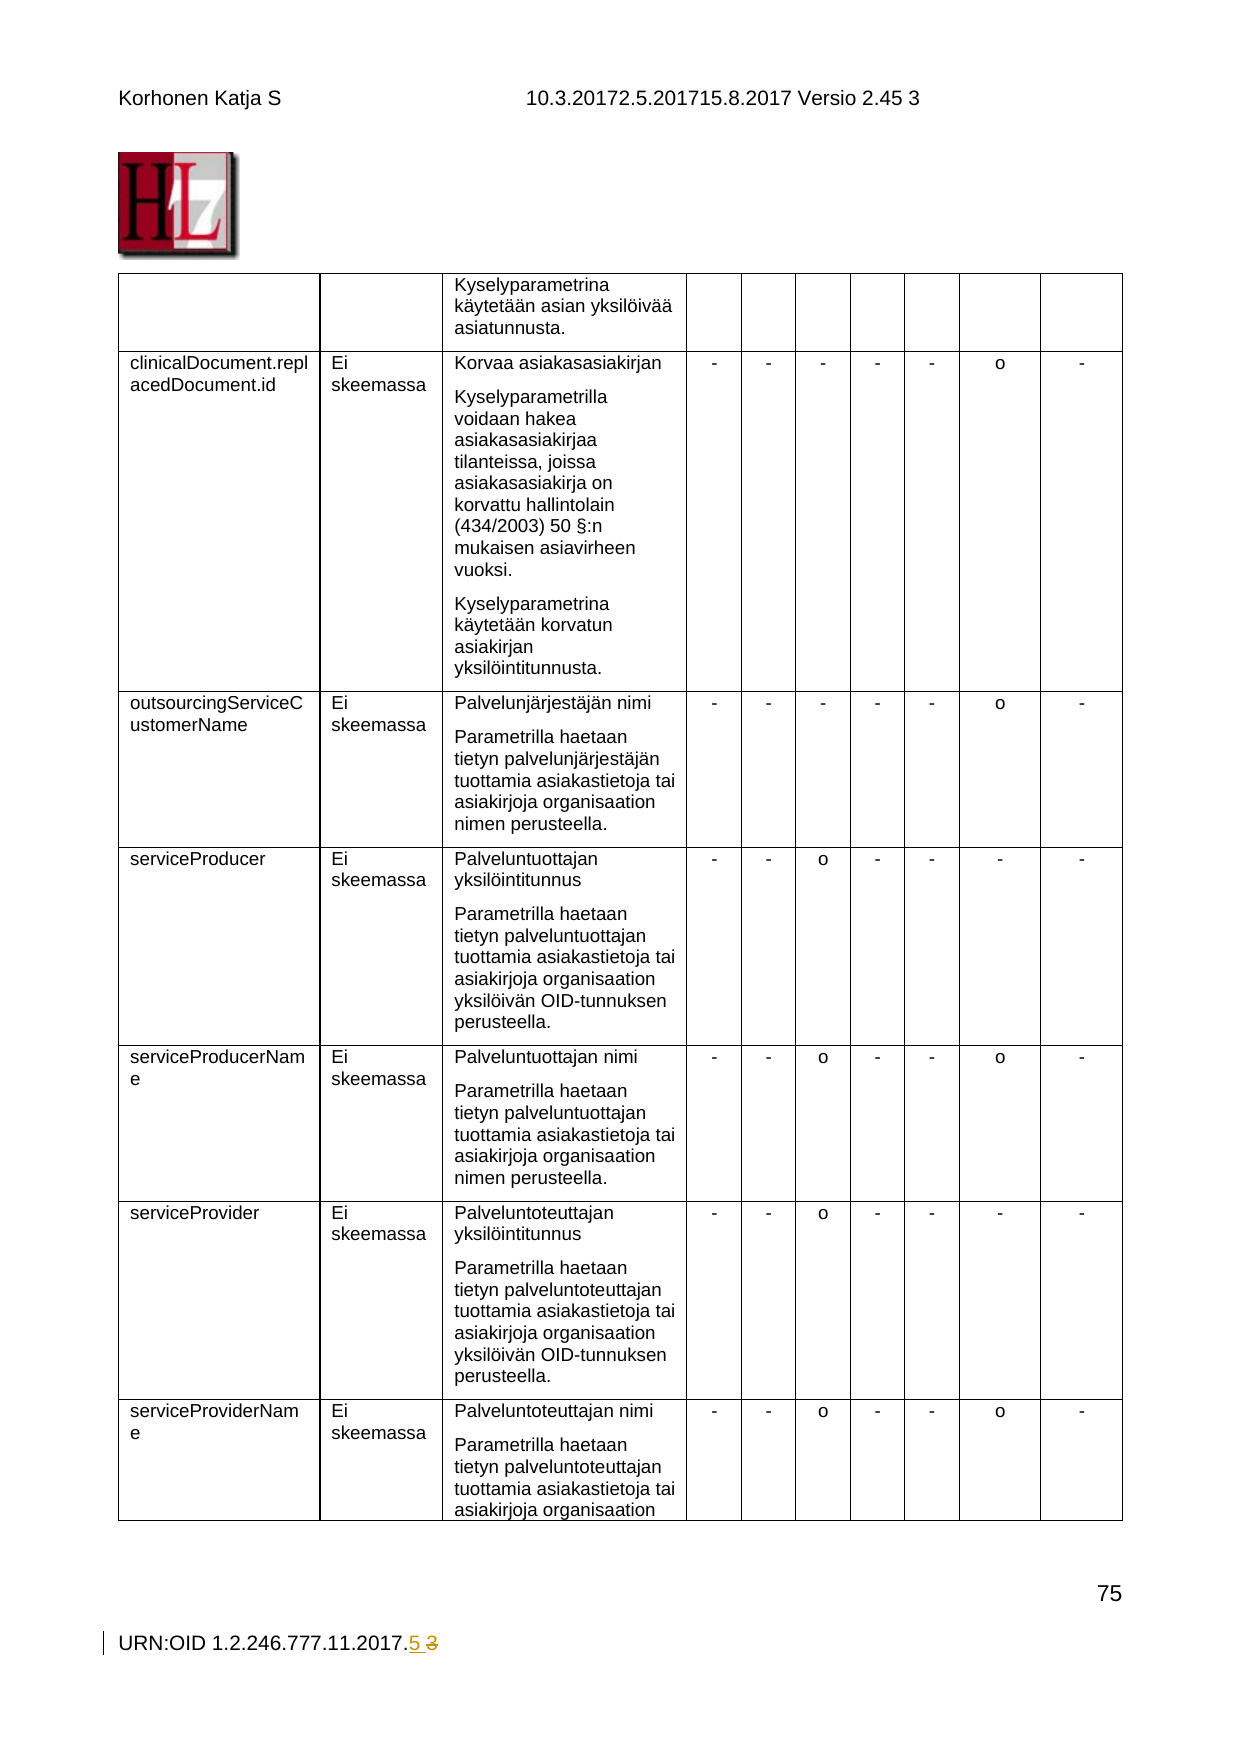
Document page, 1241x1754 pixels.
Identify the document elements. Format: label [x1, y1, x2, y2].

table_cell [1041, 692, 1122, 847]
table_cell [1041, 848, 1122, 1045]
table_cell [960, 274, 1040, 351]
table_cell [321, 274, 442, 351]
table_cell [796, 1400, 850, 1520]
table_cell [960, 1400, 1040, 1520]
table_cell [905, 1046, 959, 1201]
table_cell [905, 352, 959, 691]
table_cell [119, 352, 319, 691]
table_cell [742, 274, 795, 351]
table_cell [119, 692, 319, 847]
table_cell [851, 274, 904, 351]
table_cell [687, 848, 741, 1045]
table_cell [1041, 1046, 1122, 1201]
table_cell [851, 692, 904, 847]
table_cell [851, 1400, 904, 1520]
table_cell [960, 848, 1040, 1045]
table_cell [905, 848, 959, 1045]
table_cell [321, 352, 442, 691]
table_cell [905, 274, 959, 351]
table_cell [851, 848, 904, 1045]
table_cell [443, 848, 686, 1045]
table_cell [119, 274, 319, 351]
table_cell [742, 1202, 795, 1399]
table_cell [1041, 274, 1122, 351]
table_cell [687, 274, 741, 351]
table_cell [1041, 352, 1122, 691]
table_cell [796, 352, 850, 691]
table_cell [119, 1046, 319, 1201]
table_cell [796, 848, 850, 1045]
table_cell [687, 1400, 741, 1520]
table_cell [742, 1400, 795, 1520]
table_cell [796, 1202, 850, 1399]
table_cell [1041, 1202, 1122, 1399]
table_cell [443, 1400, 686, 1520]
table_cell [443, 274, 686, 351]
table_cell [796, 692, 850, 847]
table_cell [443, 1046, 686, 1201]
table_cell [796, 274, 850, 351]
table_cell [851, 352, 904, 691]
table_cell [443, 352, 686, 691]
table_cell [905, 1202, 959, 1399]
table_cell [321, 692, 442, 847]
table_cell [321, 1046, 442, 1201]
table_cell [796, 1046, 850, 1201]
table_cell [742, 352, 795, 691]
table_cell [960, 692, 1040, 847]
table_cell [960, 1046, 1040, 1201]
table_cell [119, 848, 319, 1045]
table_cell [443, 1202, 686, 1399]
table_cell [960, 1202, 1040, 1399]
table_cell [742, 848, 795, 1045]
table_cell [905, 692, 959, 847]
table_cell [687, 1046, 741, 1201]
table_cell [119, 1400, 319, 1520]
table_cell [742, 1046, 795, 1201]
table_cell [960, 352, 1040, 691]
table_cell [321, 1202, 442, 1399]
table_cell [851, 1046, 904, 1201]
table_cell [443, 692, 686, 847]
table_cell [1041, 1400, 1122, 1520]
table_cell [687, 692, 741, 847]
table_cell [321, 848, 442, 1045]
picture [118, 152, 241, 260]
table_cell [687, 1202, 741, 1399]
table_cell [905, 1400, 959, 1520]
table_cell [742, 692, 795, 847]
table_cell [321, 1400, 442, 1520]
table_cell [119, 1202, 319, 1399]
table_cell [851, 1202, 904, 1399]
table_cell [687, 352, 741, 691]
